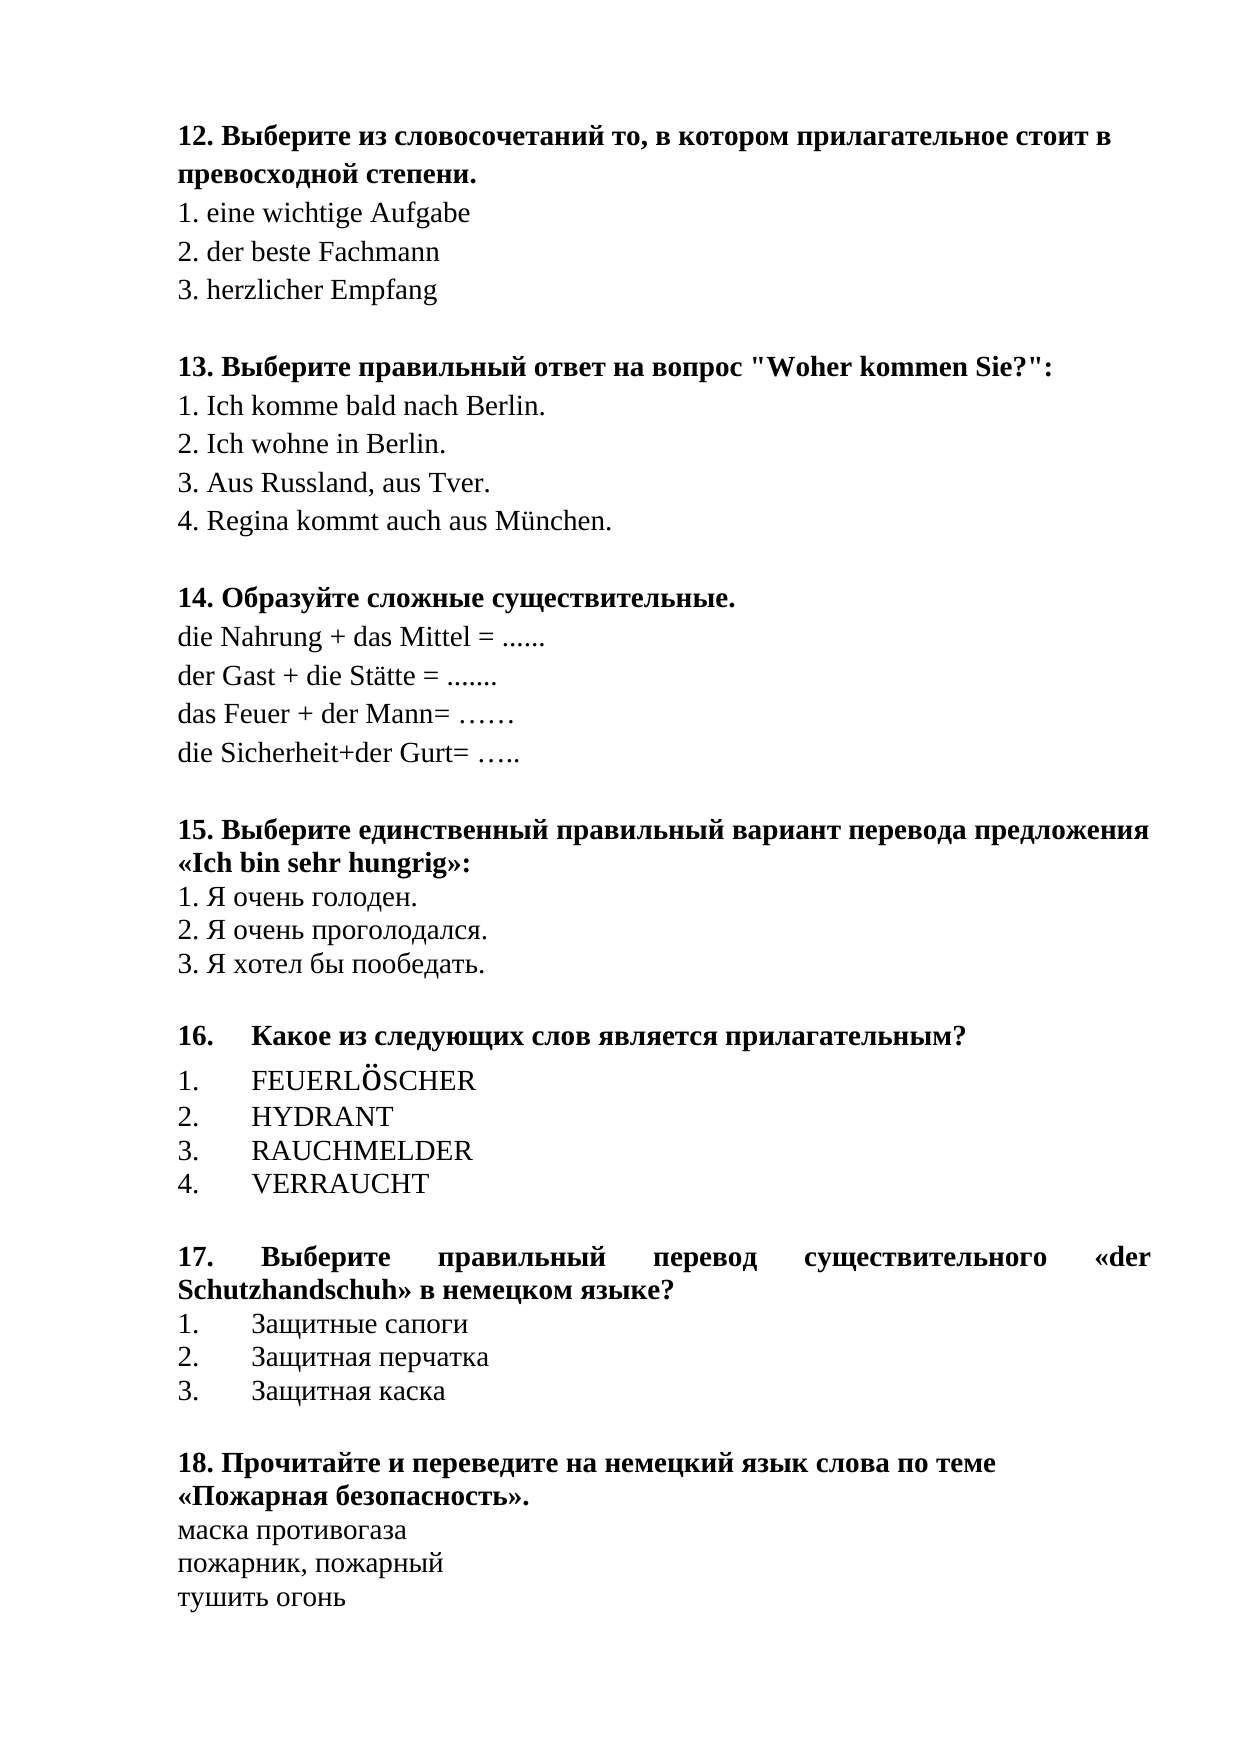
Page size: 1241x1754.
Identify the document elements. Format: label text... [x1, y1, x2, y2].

text 1. Защитные сапоги [177, 1306, 1152, 1339]
text die Sicherheit+der Gurt= ….. [177, 735, 1152, 768]
text 2. Защитная перчатка [177, 1339, 1152, 1373]
text 18. Прочитайте и переведите на немецкий язык слова по теме «Пожарная безопасность». [177, 1445, 1152, 1512]
text das Feuer + der Mann= …… [177, 696, 1152, 730]
text 1. FEUERLöSCHER [177, 1052, 1152, 1099]
text 16. Какое из следующих слов является прилагательным? [177, 1018, 1152, 1052]
text маска противогаза [177, 1512, 1152, 1546]
text 3. Защитная каска [177, 1373, 1152, 1406]
text 2. HYDRANT [177, 1099, 1152, 1133]
text 4. VERRAUCHT [177, 1167, 1152, 1200]
text тушить огонь [177, 1579, 1152, 1613]
text 3. RAUCHMELDER [177, 1133, 1152, 1167]
text 13. Выберите правильный ответ на вопрос "Woher kommen Sie?": 1. Ich komme bald nach Berlin. 2. Ich wohne in Berlin. 3. Aus Russland, aus Tver. 4. Regina kommt auch aus München. [177, 349, 1152, 537]
text 15. Выберите единственный правильный вариант перевода предложения «Ich bin sehr hungrig»: 1. Я очень голоден. 2. Я очень проголодался. 3. Я хотел бы пообедать. [177, 812, 1152, 979]
text 14. Образуйте сложные существительные. [177, 581, 1152, 614]
text пожарник, пожарный [177, 1546, 1152, 1579]
text 17. Выберите правильный перевод существительного «der Schutzhandschuh» в немецком языке? [177, 1239, 1152, 1306]
text 12. Выберите из словосочетаний то, в котором прилагательное стоит в превосходной степени. 1. eine wichtige Aufgabe 2. der beste Fachmann 3. herzlicher Empfang [177, 118, 1152, 306]
text die Nahrung + das Mittel = ...... der Gast + die Stätte = ....... [177, 619, 1152, 691]
